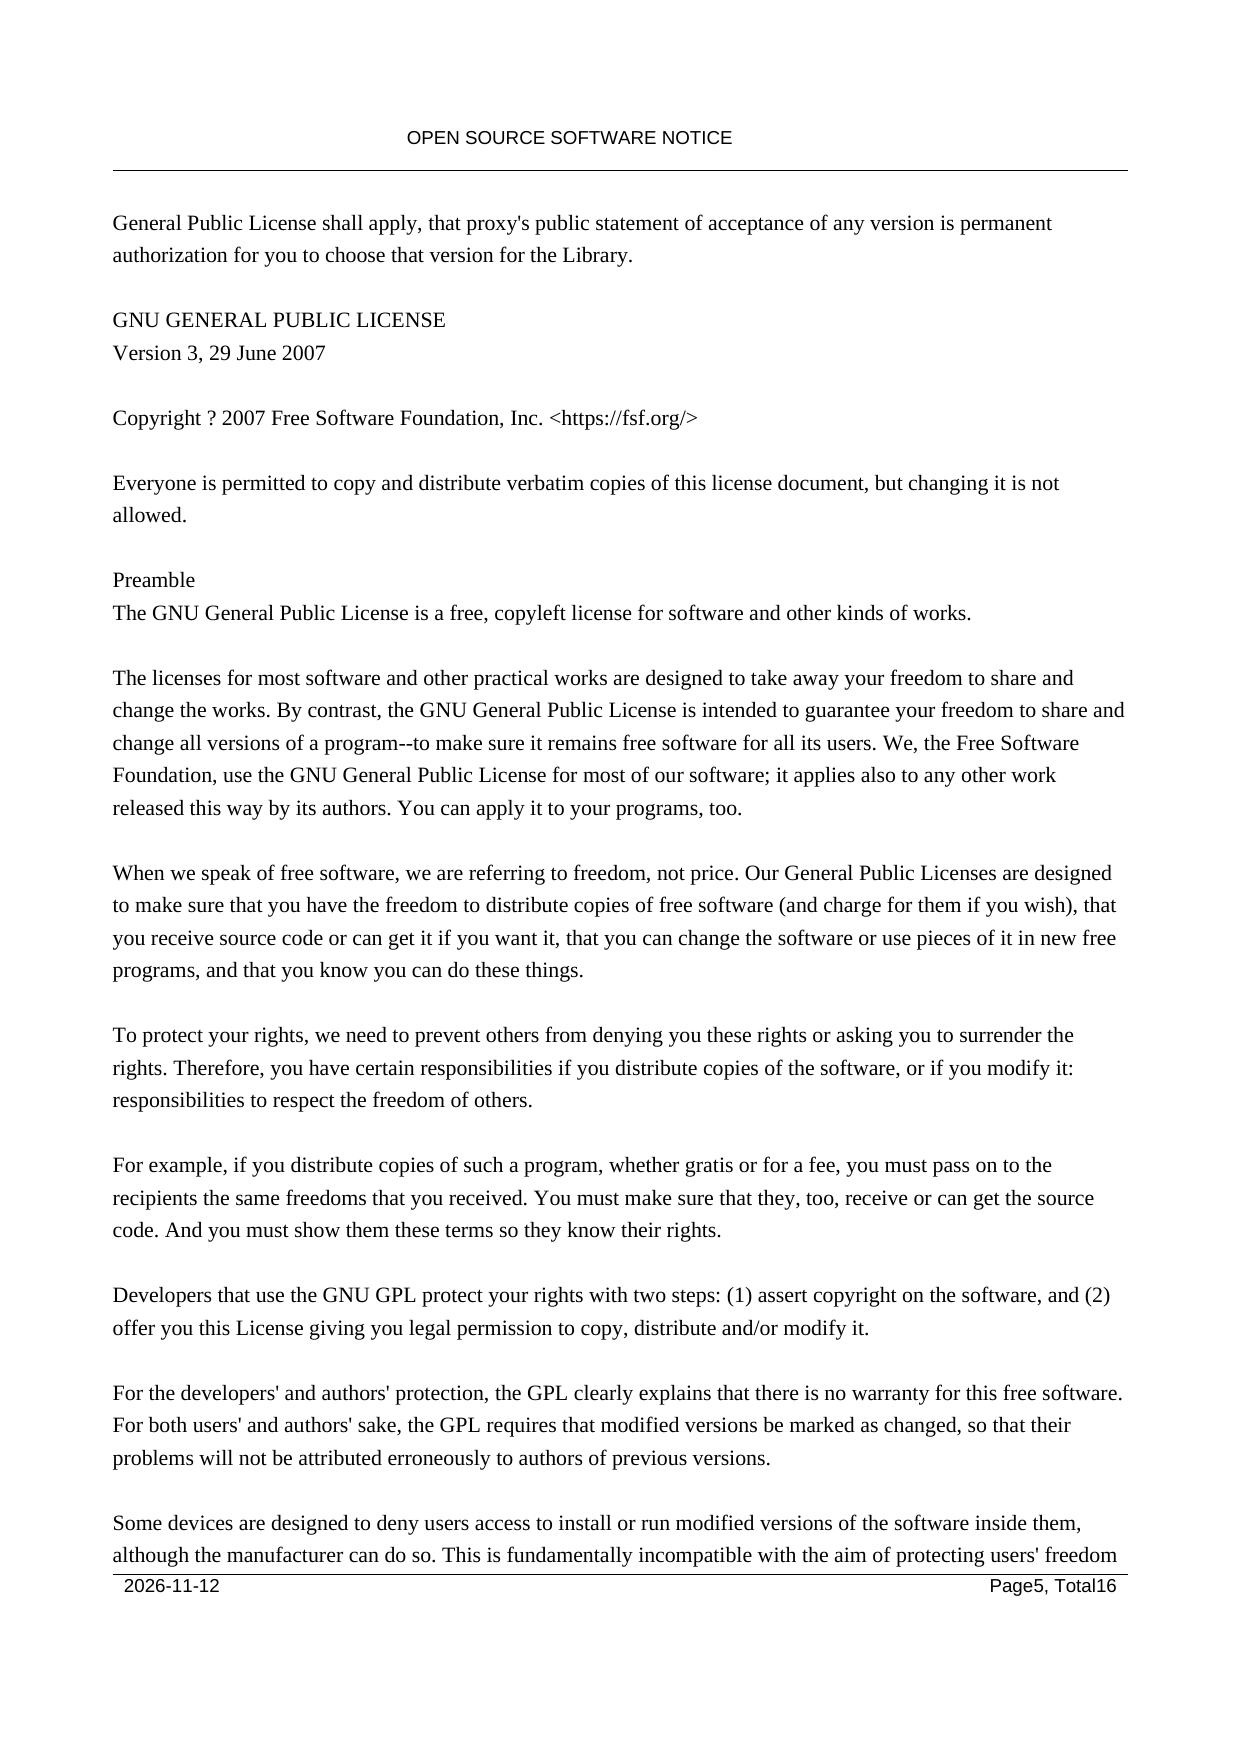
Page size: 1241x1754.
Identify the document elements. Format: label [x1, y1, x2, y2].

text [112, 206, 1128, 1571]
